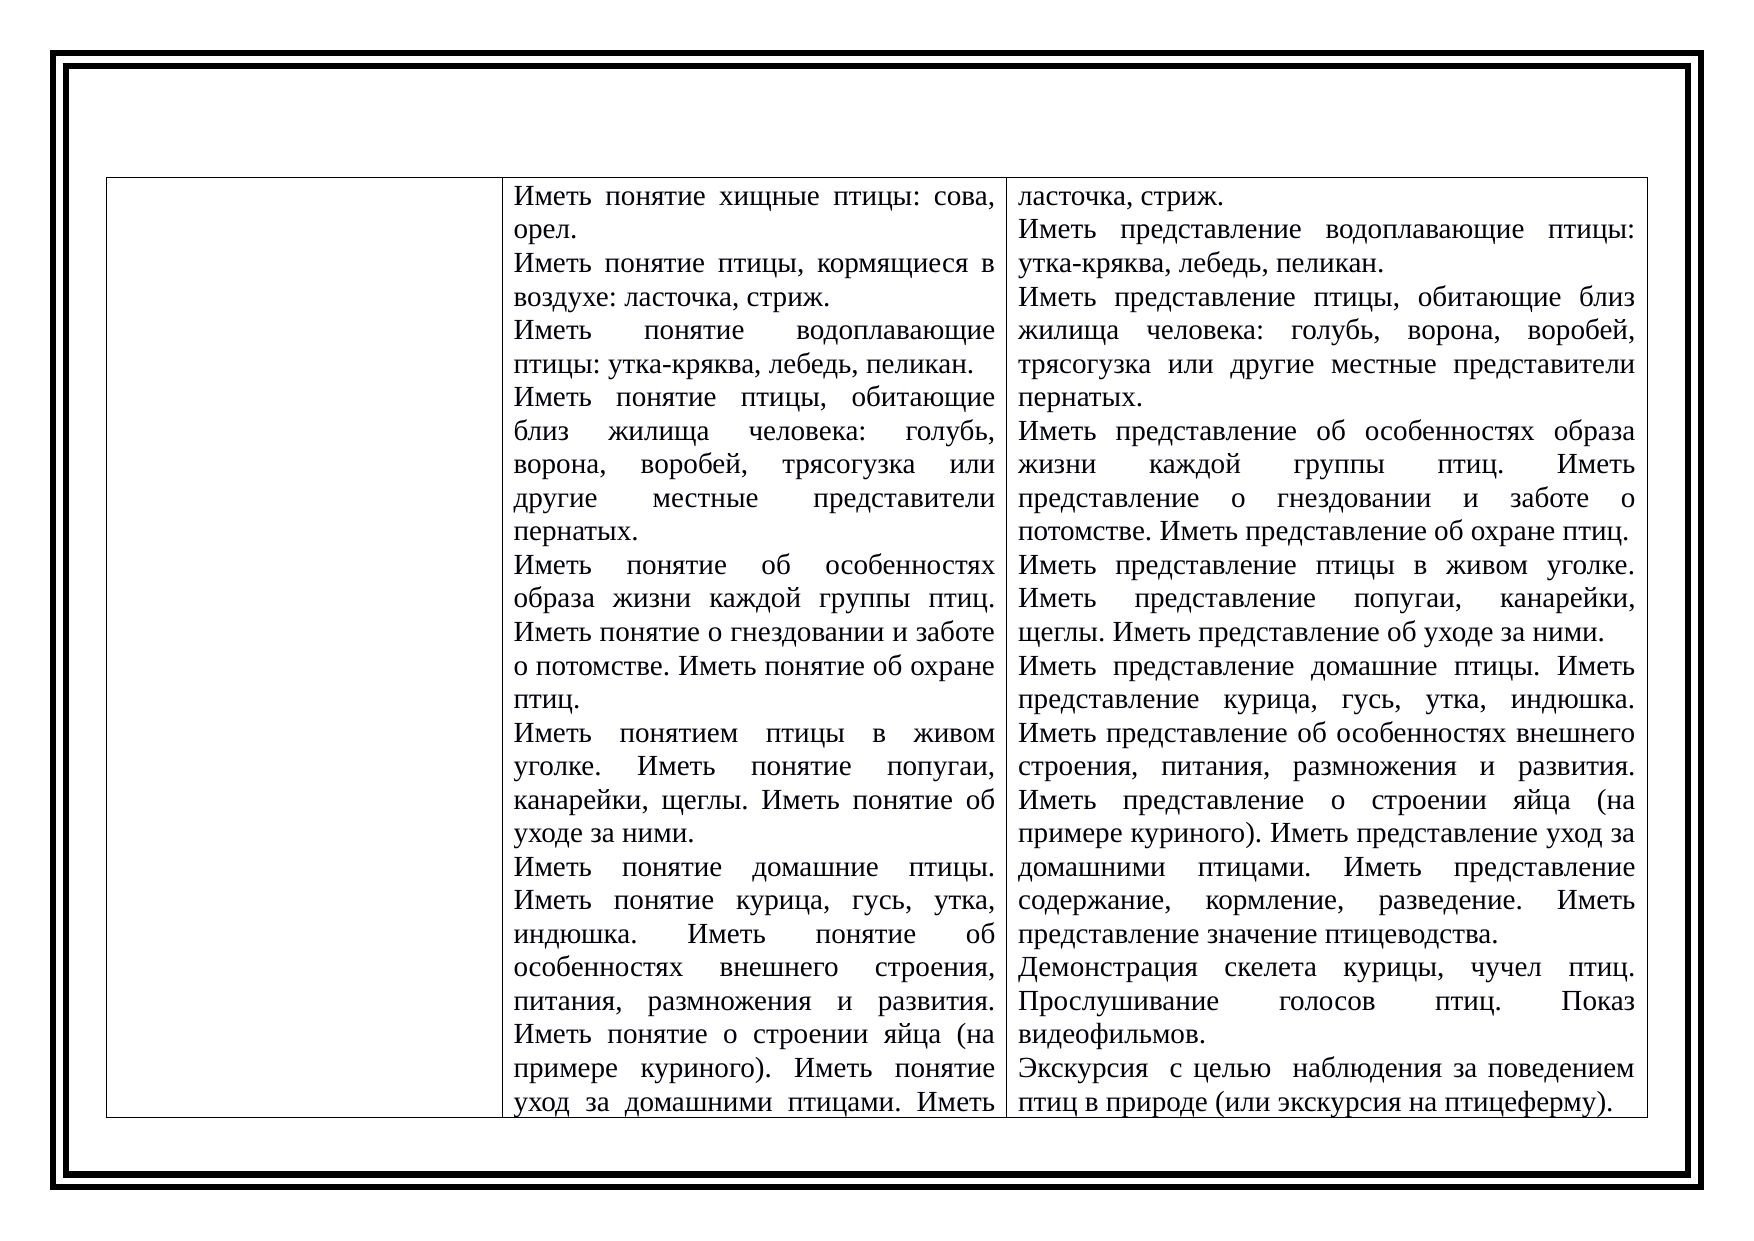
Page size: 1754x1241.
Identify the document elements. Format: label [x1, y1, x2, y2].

table_cell [107, 178, 502, 1117]
table_cell [1007, 178, 1647, 1117]
table_cell [503, 178, 1006, 1117]
